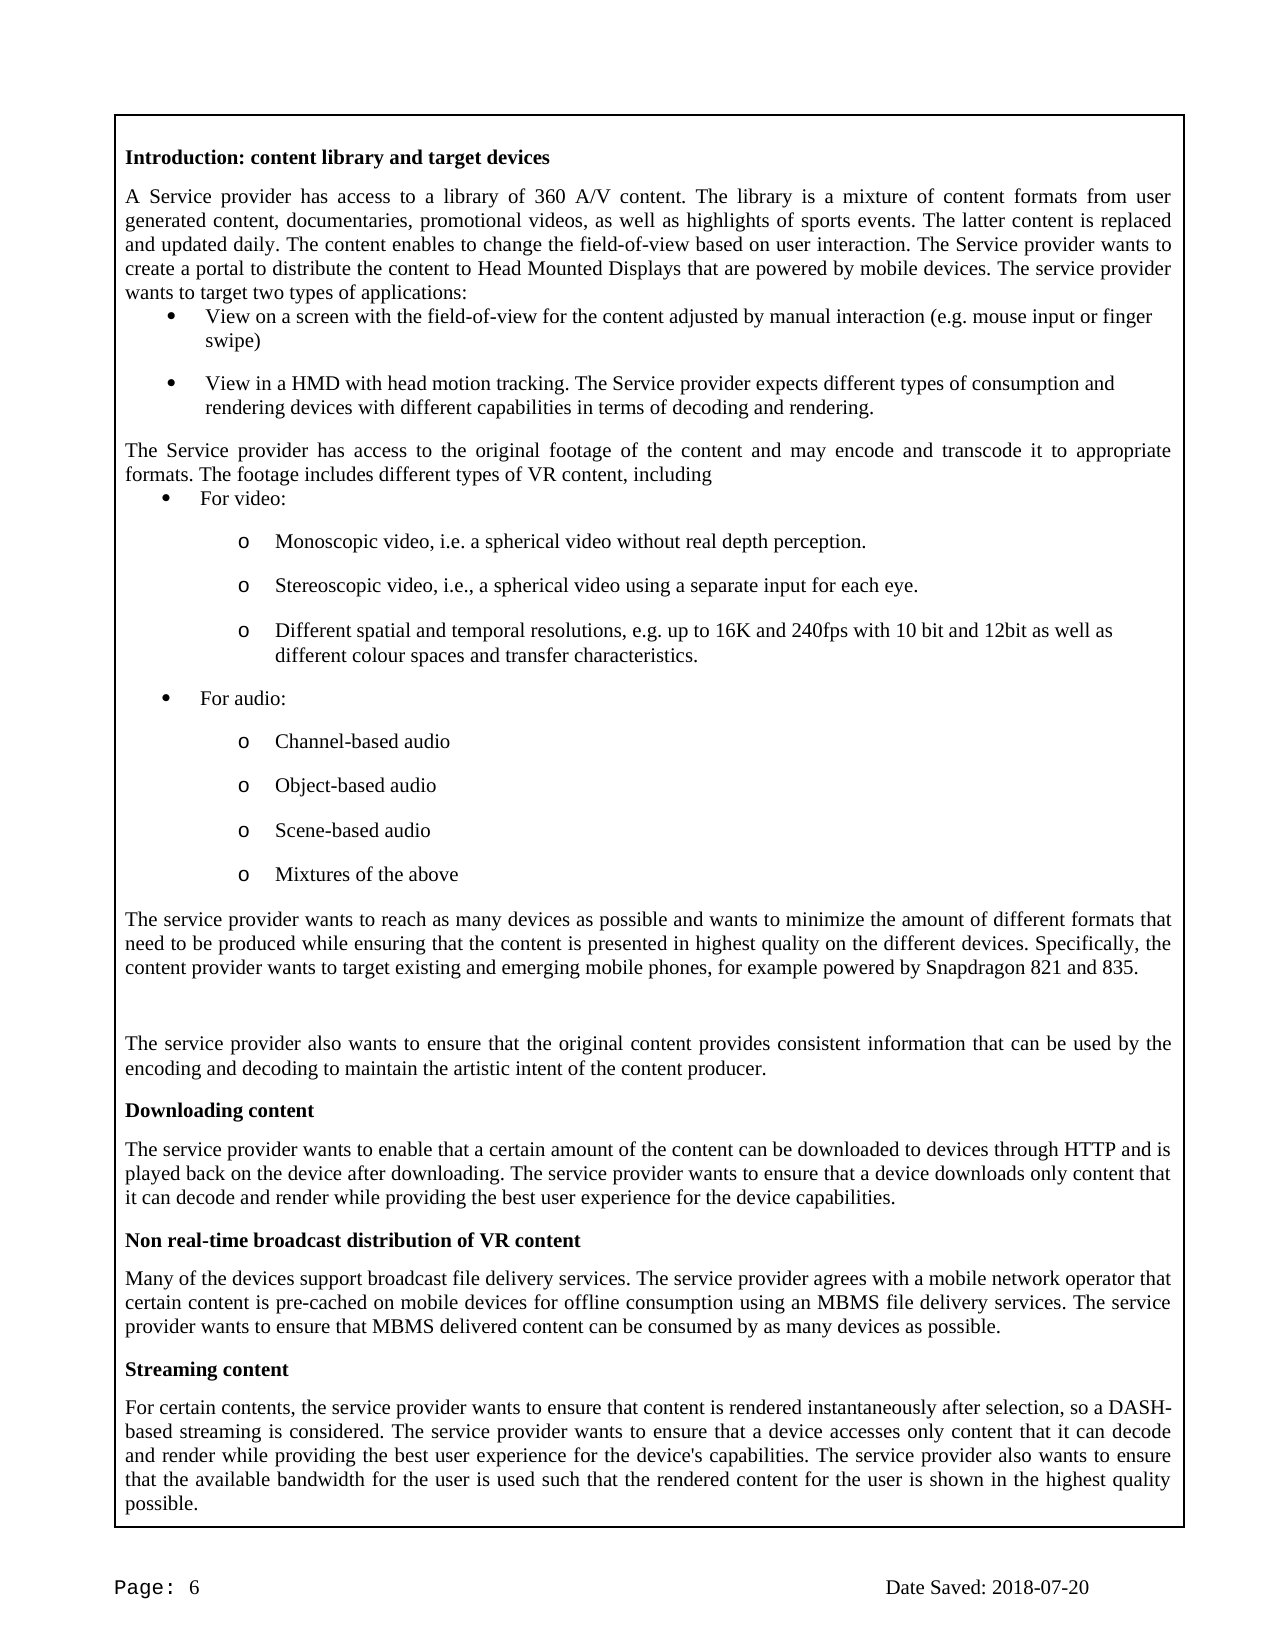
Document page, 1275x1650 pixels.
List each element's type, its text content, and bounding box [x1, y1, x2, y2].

table_cell Introduction: content library and target devices A Service provider has access to a library of 360 A/V content. The library is a mixture of content formats from user generated content, documentaries, promotional videos, as well as highlights of sports events. The latter content is replaced and updated daily. The content enables to change the field-of-view based on user interaction. The Service provider wants to create a portal to distribute the content to Head Mounted Displays that are powered by mobile devices. The service provider wants to target two types of applications: View on a screen with the field-of-view for the content adjusted by manual interaction (e.g. mouse input or finger swipe) View in a HMD with head motion tracking. The Service provider expects different types of consumption and rendering devices with different capabilities in terms of decoding and rendering. The Service provider has access to the original footage of the content and may encode and transcode it to appropriate formats. The footage includes different types of VR content, including For video: Monoscopic video, i.e. a spherical video without real depth perception. Stereoscopic video, i.e., a spherical video using a separate input for each eye. Different spatial and temporal resolutions, e.g. up to 16K and 240fps with 10 bit and 12bit as well as different colour spaces and transfer characteristics. For audio: Channel-based audio Object-based audio Scene-based audio Mixtures of the above The service provider wants to reach as many devices as possible and wants to minimize the amount of different formats that need to be produced while ensuring that the content is presented in highest quality on the different devices. Specifically, the content provider wants to target existing and emerging mobile phones, for example powered by Snapdragon 821 and 835. The service provider also wants to ensure that the original content provides consistent information that can be used by the encoding and decoding to maintain the artistic intent of the content producer. Downloading content The service provider wants to enable that a certain amount of the content can be downloaded to devices through HTTP and is played back on the device after downloading. The service provider wants to ensure that a device downloads only content that it can decode and render while providing the best user experience for the device capabilities. Non real-time broadcast distribution of VR content Many of the devices support broadcast file delivery services. The service provider agrees with a mobile network operator that certain content is pre-cached on mobile devices for offline consumption using an MBMS file delivery services. The service provider wants to ensure that MBMS delivered content can be consumed by as many devices as possible. Streaming content For certain contents, the service provider wants to ensure that content is rendered instantaneously after selection, so a DASH-based streaming is considered. The service provider wants to ensure that a device accesses only content that it can decode and render while providing the best user experience for the device's capabilities. The service provider also wants to ensure that the available bandwidth for the user is used such that the rendered content for the user is shown in the highest quality possible. [116, 116, 1183, 1526]
